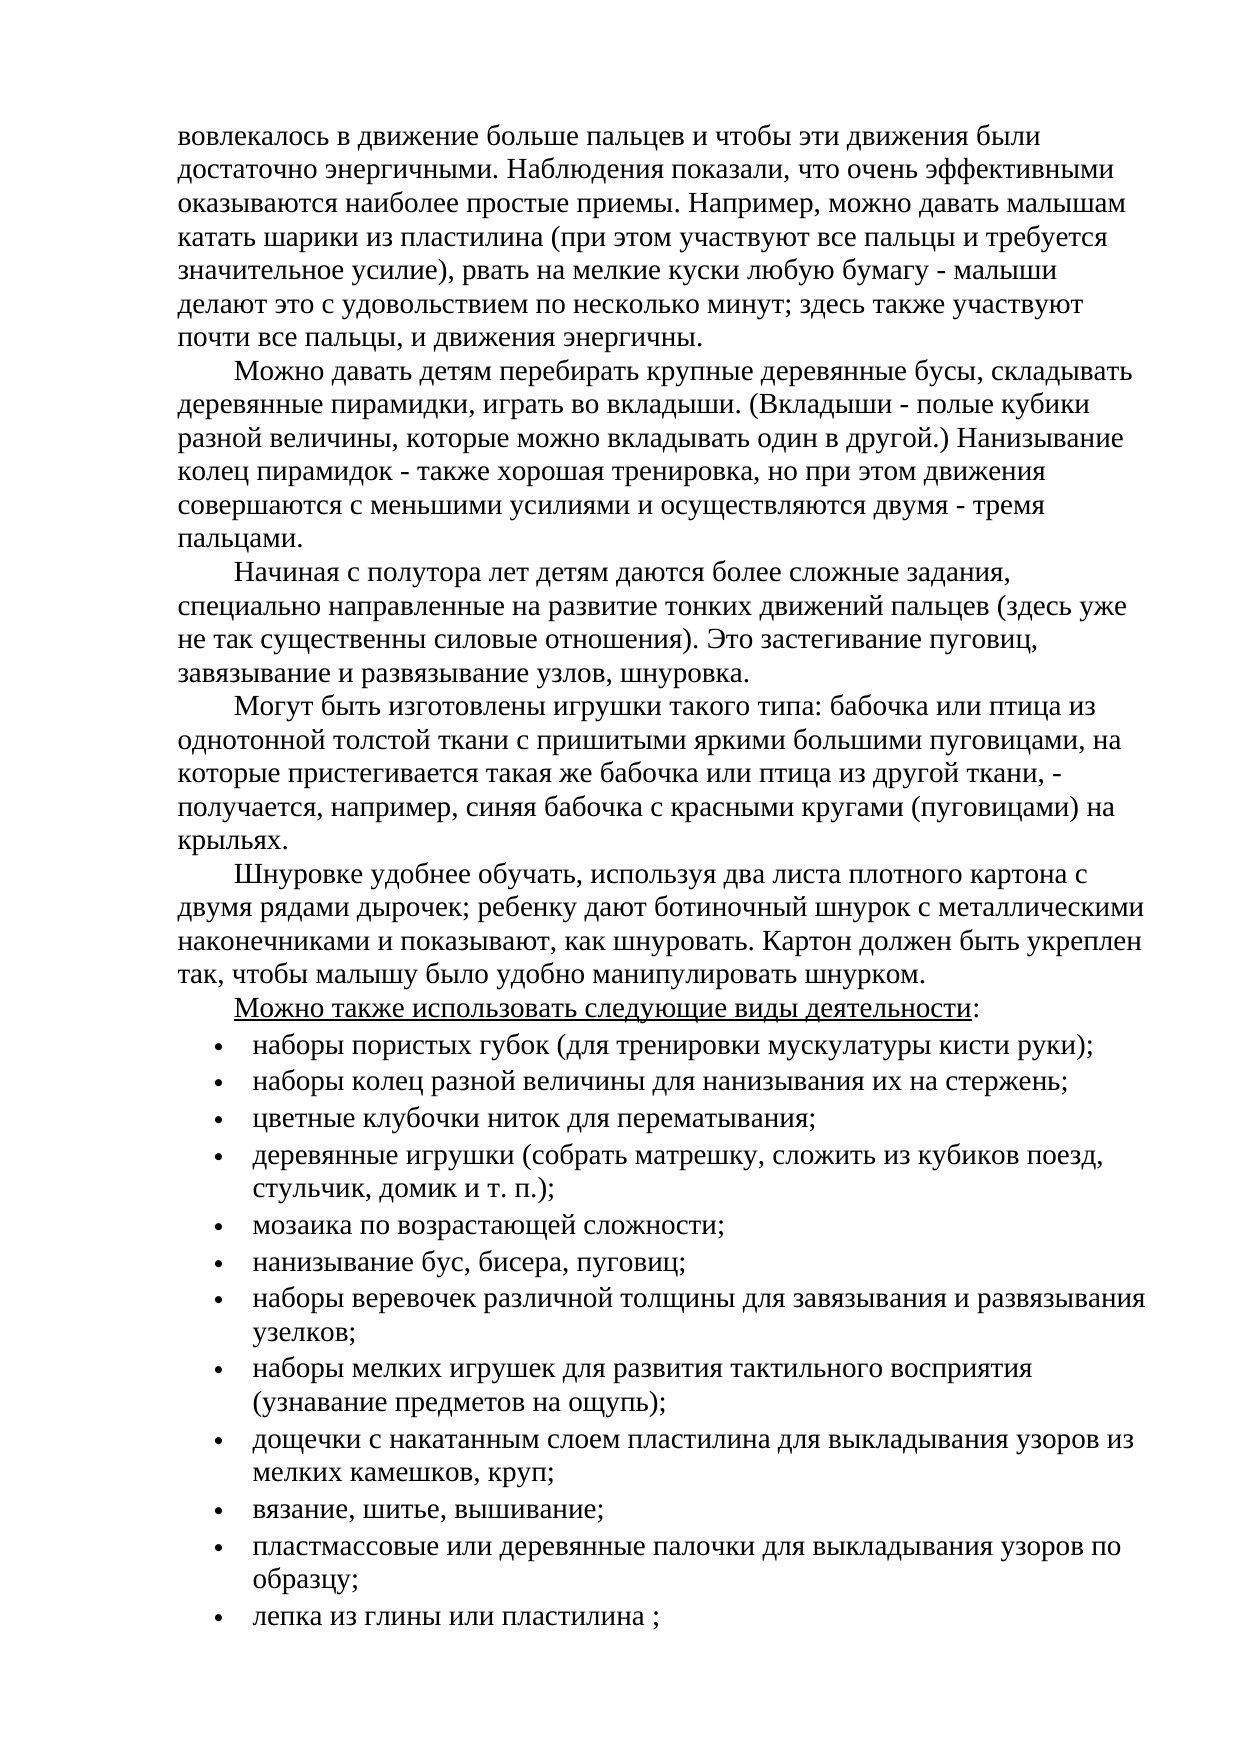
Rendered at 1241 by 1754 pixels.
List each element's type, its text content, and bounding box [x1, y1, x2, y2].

list наборы веревочек различной толщины для завязывания и развязывания узелков; [215, 1280, 1152, 1347]
list лепка из глины или пластилина ; [215, 1598, 1152, 1631]
list цветные клубочки ниток для перематывания; [215, 1100, 1152, 1134]
text Начиная с полутора лет детям даются более сложные задания, специально направленные на развитие тонких движений пальцев (здесь уже не так существенны силовые отношения). Это застегивание пуговиц, завязывание и развязывание узлов, шнуровка. [177, 554, 1152, 688]
list наборы пористых губок (для тренировки мускулатуры кисти руки); [215, 1027, 1152, 1060]
list наборы мелких игрушек для развития тактильного восприятия (узнавание предметов на ощупь); [215, 1351, 1152, 1418]
text Могут быть изготовлены игрушки такого типа: бабочка или птица из однотонной толстой ткани с пришитыми яркими большими пуговицами, на которые пристегивается такая же бабочка или птица из другой ткани, - получается, например, синяя бабочка с красными кругами (пуговицами) на крыльях. [177, 688, 1152, 856]
list мозаика по возрастающей сложности; [215, 1207, 1152, 1241]
list дощечки с накатанным слоем пластилина для выкладывания узоров из мелких камешков, круп; [215, 1421, 1152, 1488]
text Можно давать детям перебирать крупные деревянные бусы, складывать деревянные пирамидки, играть во вкладыши. (Вкладыши - полые кубики разной величины, которые можно вкладывать один в другой.) Нанизывание колец пирамидок - также хорошая тренировка, но при этом движения совершаются с меньшими усилиями и осуществляются двумя - тремя пальцами. [177, 353, 1152, 554]
list нанизывание бус, бисера, пуговиц; [215, 1244, 1152, 1277]
list деревянные игрушки (собрать матрешку, сложить из кубиков поезд, стульчик, домик и т. п.); [215, 1137, 1152, 1204]
list пластмассовые или деревянные палочки для выкладывания узоров по образцу; [215, 1528, 1152, 1595]
list вязание, шитье, вышивание; [215, 1491, 1152, 1524]
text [177, 118, 1152, 353]
list наборы колец разной величины для нанизывания их на стержень; [215, 1063, 1152, 1097]
text Можно также использовать следующие виды деятельности: [177, 990, 1152, 1024]
text Шнуровке удобнее обучать, используя два листа плотного картона с двумя рядами дырочек; ребенку дают ботиночный шнурок с металлическими наконечниками и показывают, как шнуровать. Картон должен быть укреплен так, чтобы малышу было удобно манипулировать шнурком. [177, 856, 1152, 990]
